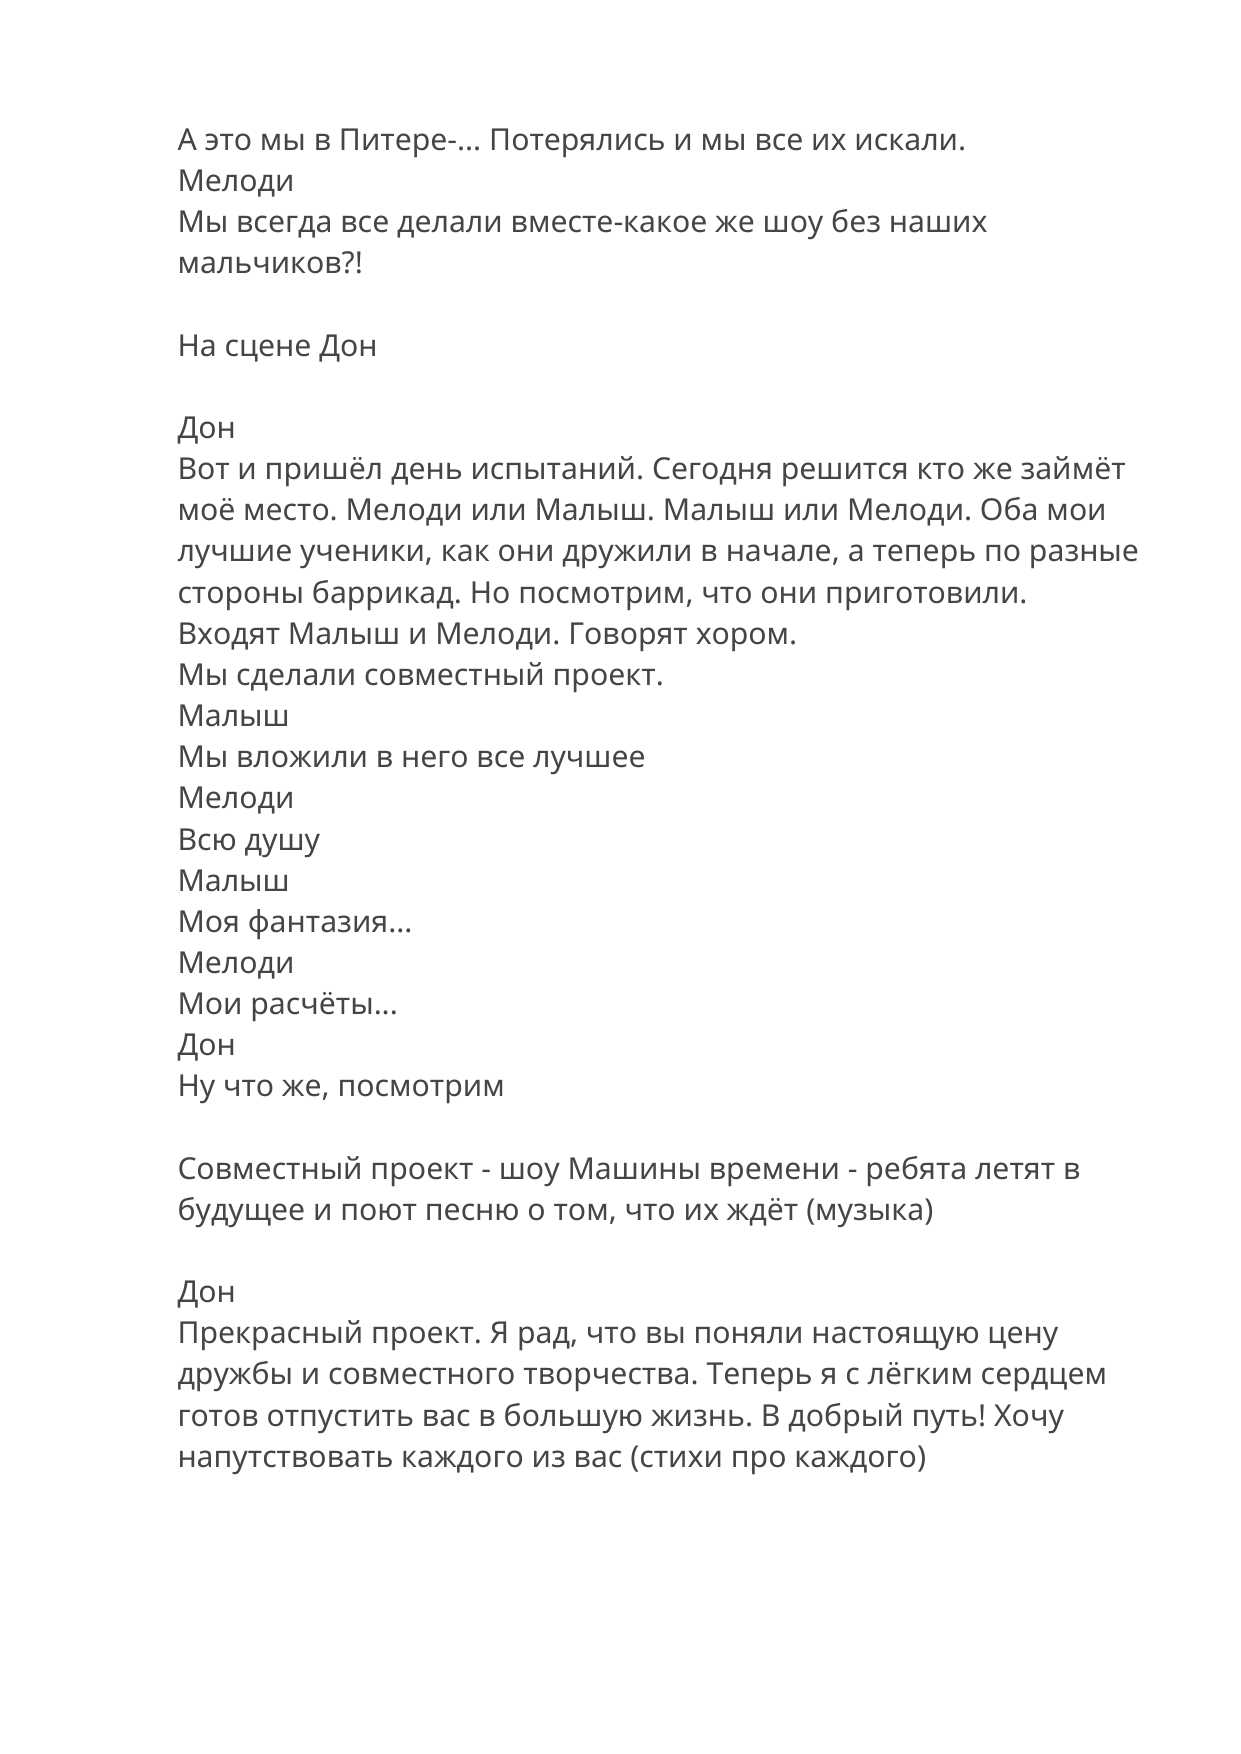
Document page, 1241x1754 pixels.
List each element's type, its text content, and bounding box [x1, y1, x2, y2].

text Всю душу [177, 818, 1152, 859]
text Дон [177, 1023, 1152, 1064]
text Прекрасный проект. Я рад, что вы поняли настоящую цену дружбы и совместного творчества. Теперь я с лёгким сердцем готов отпустить вас в большую жизнь. В добрый путь! Хочу напутствовать каждого из вас (стихи про каждого) [177, 1311, 1152, 1476]
text Малыш [177, 859, 1152, 900]
text Мы сделали совместный проект. [177, 653, 1152, 694]
text Мелоди [177, 159, 1152, 200]
text Мелоди [177, 776, 1152, 818]
text А это мы в Питере-... Потерялись и мы все их искали. [177, 118, 1152, 159]
text Совместный проект - шоу Машины времени - ребята летят в будущее и поют песню о том, что их ждёт (музыка) [177, 1147, 1152, 1229]
text На сцене Дон [177, 324, 1152, 365]
text Мы всегда все делали вместе-какое же шоу без наших мальчиков?! [177, 200, 1152, 283]
text Мелоди [177, 941, 1152, 982]
text Моя фантазия... [177, 900, 1152, 941]
text Входят Малыш и Мелоди. Говорят хором. [177, 612, 1152, 653]
text Дон [177, 406, 1152, 447]
text Малыш [177, 694, 1152, 735]
text Мы вложили в него все лучшее [177, 735, 1152, 776]
text Вот и пришёл день испытаний. Сегодня решится кто же займёт моё место. Мелоди или Малыш. Малыш или Мелоди. Оба мои лучшие ученики, как они дружили в начале, а теперь по разные стороны баррикад. Но посмотрим, что они приготовили. [177, 447, 1152, 612]
text Мои расчёты... [177, 982, 1152, 1023]
text Дон [177, 1270, 1152, 1311]
text Ну что же, посмотрим [177, 1064, 1152, 1106]
